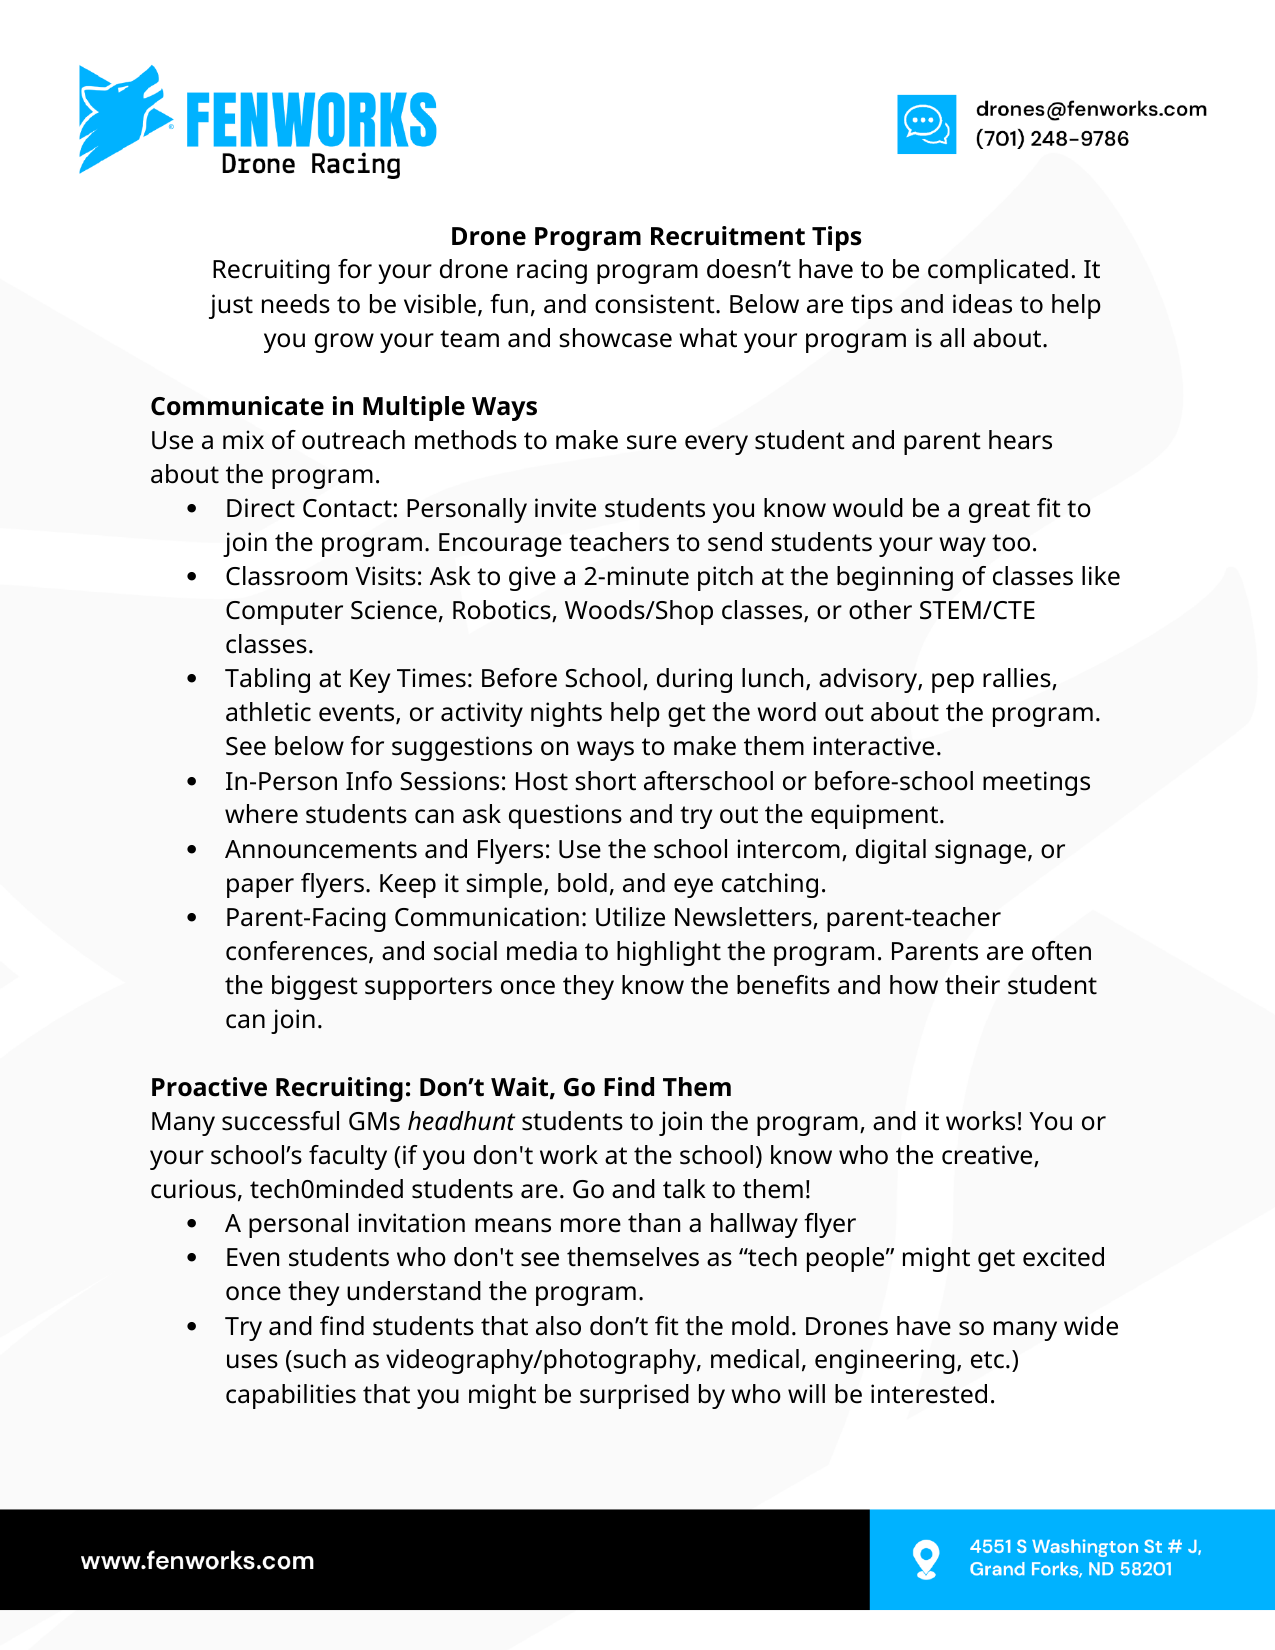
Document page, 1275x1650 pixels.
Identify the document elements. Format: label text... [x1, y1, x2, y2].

picture [1072, 1540, 1079, 1552]
list Announcements and Flyers: Use the school intercom, digital signage, or paper flyers. Keep it simple, bold, and eye catching. [187, 831, 1125, 899]
picture [1051, 1544, 1059, 1552]
picture [1110, 1542, 1115, 1550]
picture [1061, 1563, 1065, 1575]
list Even students who don't see themselves as “tech people” might get excited once they understand the program. [187, 1240, 1125, 1308]
text Communicate in Multiple Ways [150, 388, 1125, 422]
list A personal invitation means more than a hallway flyer [187, 1206, 1125, 1240]
text Proactive Recruiting: Don’t Wait, Go Find Them [150, 1070, 1125, 1104]
picture [1129, 1544, 1138, 1552]
picture [1053, 1566, 1058, 1575]
picture [1032, 1563, 1039, 1575]
list Classroom Visits: Ask to give a 2-minute pitch at the beginning of classes like Computer Science, Robotics, Woods/Shop classes, or other STEM/CTE classes. [187, 559, 1125, 661]
list Tabling at Key Times: Before School, during lunch, advisory, pep rallies, athletic events, or activity nights help get the word out about the program. See below for suggestions on ways to make them interactive. [187, 661, 1125, 763]
picture [1018, 1546, 1026, 1552]
picture [994, 1567, 1001, 1575]
list Direct Contact: Personally invite students you know would be a great fit to join the program. Encourage teachers to send students your way too. [187, 491, 1125, 559]
picture [1189, 1540, 1196, 1553]
list In-Person Info Sessions: Host short afterschool or before-school meetings where students can ask questions and try out the equipment. [187, 763, 1125, 831]
picture [1169, 1540, 1181, 1552]
text Recruiting for your drone racing program doesn’t have to be complicated. It just needs to be visible, fun, and consistent. Below are tips and ideas to help you grow your team and showcase what your program is all about. [187, 252, 1125, 354]
picture [1145, 1546, 1153, 1553]
list Parent-Facing Communication: Utilize Newsletters, parent-teacher conferences, and social media to highlight the program. Parents are often the biggest supporters once they know the benefits and how their student can join. [187, 899, 1125, 1036]
picture [1103, 1563, 1110, 1575]
list Try and find students that also don’t fit the mold. Drones have so many wide uses (such as videography/photography, medical, engineering, etc.) capabilities that you might be surprised by who will be interested. [187, 1308, 1125, 1410]
picture [1156, 1542, 1161, 1552]
picture [1092, 1544, 1097, 1552]
picture [1100, 1544, 1106, 1552]
text Drone Program Recruitment Tips [187, 218, 1125, 252]
text Use a mix of outreach methods to make sure every student and parent hears about the program. [150, 422, 1125, 491]
picture [0, 2, 1275, 1650]
picture [914, 1540, 939, 1579]
text Many successful GMs headhunt students to join the program, and it works! You or your school’s faculty (if you don't work at the school) know who the creative, curious, tech0minded students are. Go and talk to them! [150, 1104, 1125, 1206]
picture [984, 1540, 991, 1546]
